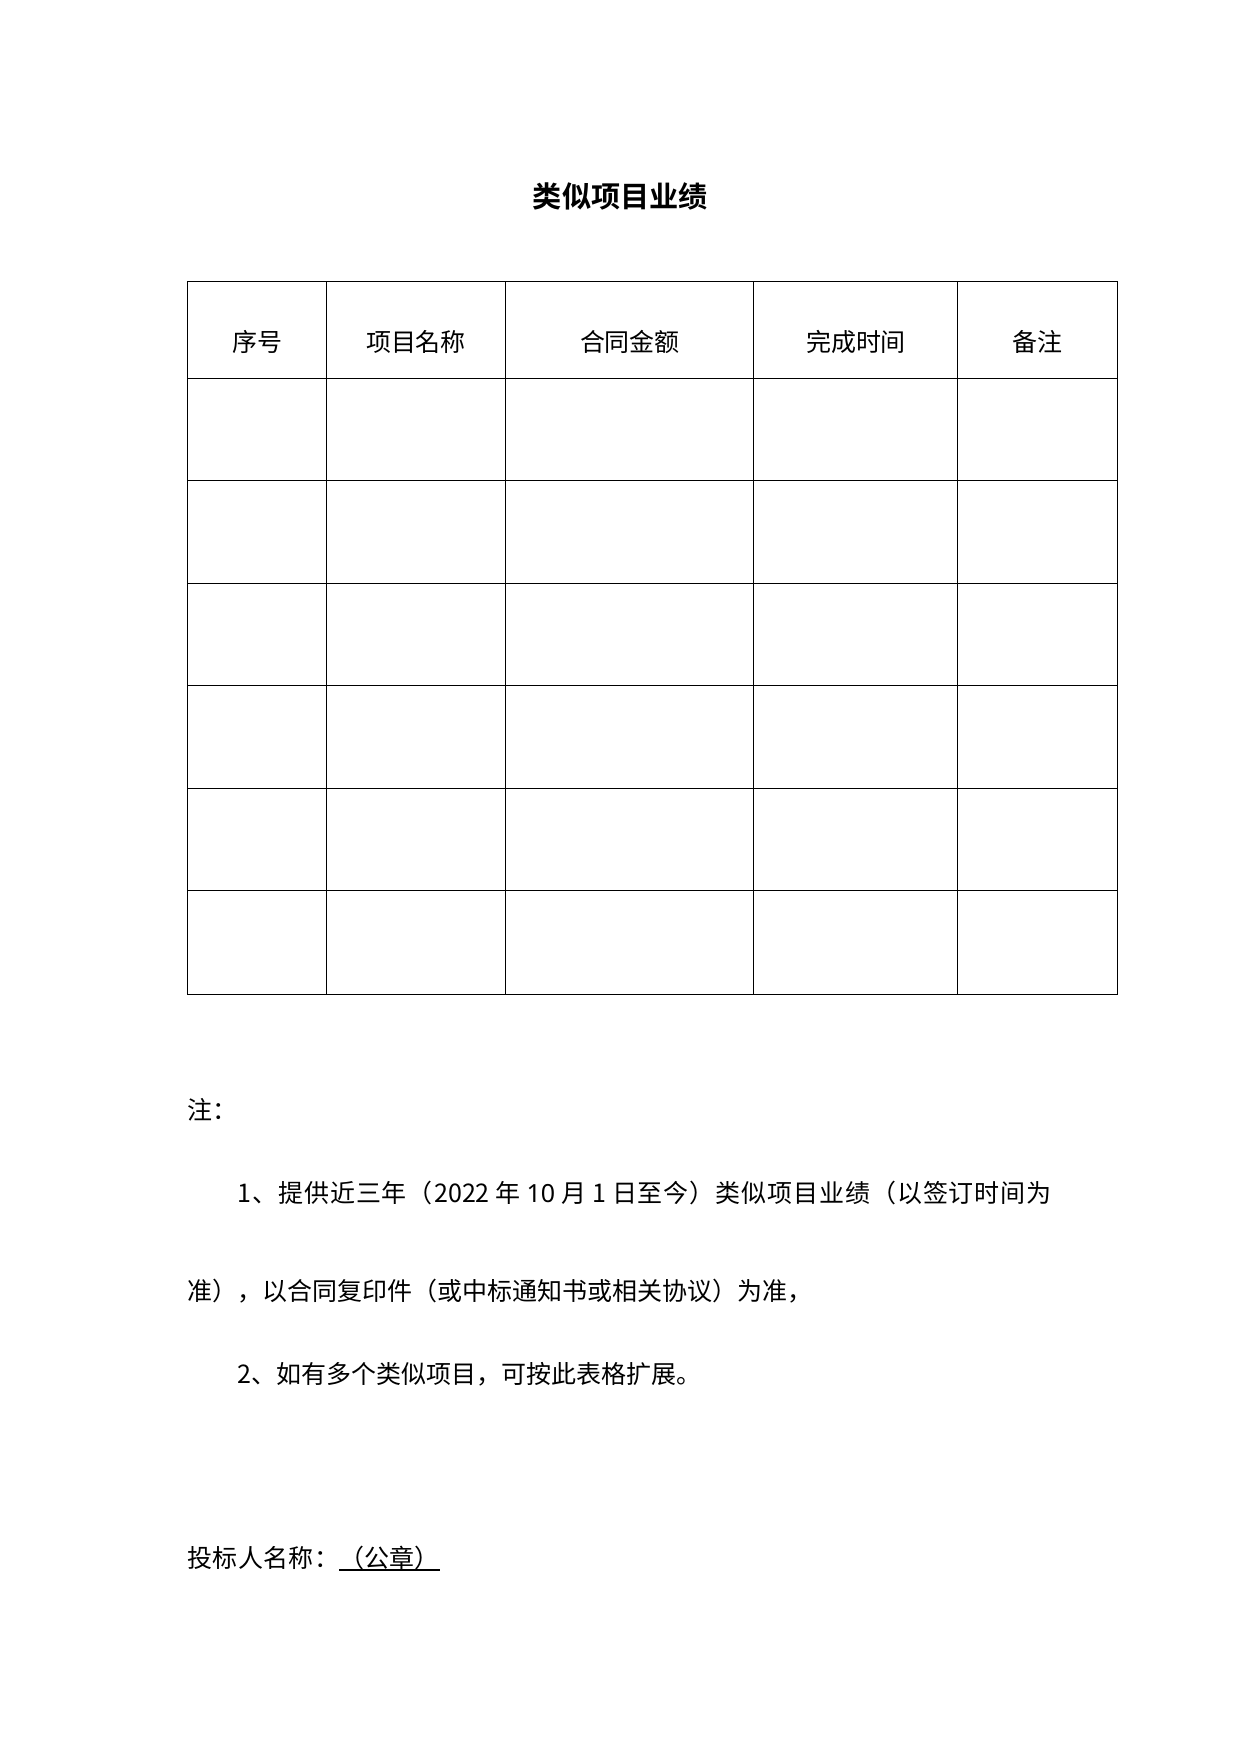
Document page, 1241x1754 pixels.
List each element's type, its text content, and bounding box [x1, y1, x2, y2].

table_cell [754, 891, 957, 994]
table_cell [958, 891, 1117, 994]
table_header 项目名称 [327, 282, 505, 377]
subtitle 类似项目业绩 [187, 162, 1053, 227]
table_cell [188, 686, 326, 787]
table_cell [327, 481, 505, 582]
text 2、如有多个类似项目，可按此表格扩展。 [187, 1340, 1053, 1405]
table_cell [506, 891, 753, 994]
text 1、提供近三年（2022年10月1日至今）类似项目业绩（以签订时间为准），以合同复印件（或中标通知书或相关协议）为准， [187, 1159, 1053, 1322]
table_cell [958, 686, 1117, 787]
table_cell [327, 891, 505, 994]
table_header 备注 [958, 282, 1117, 377]
table_cell [506, 686, 753, 787]
table_cell [754, 379, 957, 480]
table_cell [958, 789, 1117, 890]
table_cell [506, 379, 753, 480]
table_cell [327, 686, 505, 787]
table_cell [327, 584, 505, 685]
table_cell [754, 584, 957, 685]
text 投标人名称：（公章） [187, 1524, 1053, 1589]
table_cell [327, 789, 505, 890]
table_header 序号 [188, 282, 326, 377]
table_header 完成时间 [754, 282, 957, 377]
table_header 合同金额 [506, 282, 753, 377]
table_cell [188, 891, 326, 994]
table_cell [188, 379, 326, 480]
table_cell [958, 481, 1117, 582]
table_cell [754, 789, 957, 890]
table_cell [506, 481, 753, 582]
table_cell [506, 584, 753, 685]
table_cell [327, 379, 505, 480]
table_cell [754, 686, 957, 787]
table_cell [958, 379, 1117, 480]
table_cell [958, 584, 1117, 685]
table_cell [188, 789, 326, 890]
text 注： [187, 1076, 1053, 1141]
table_cell [188, 481, 326, 582]
table_cell [188, 584, 326, 685]
table_cell [754, 481, 957, 582]
table_cell [506, 789, 753, 890]
